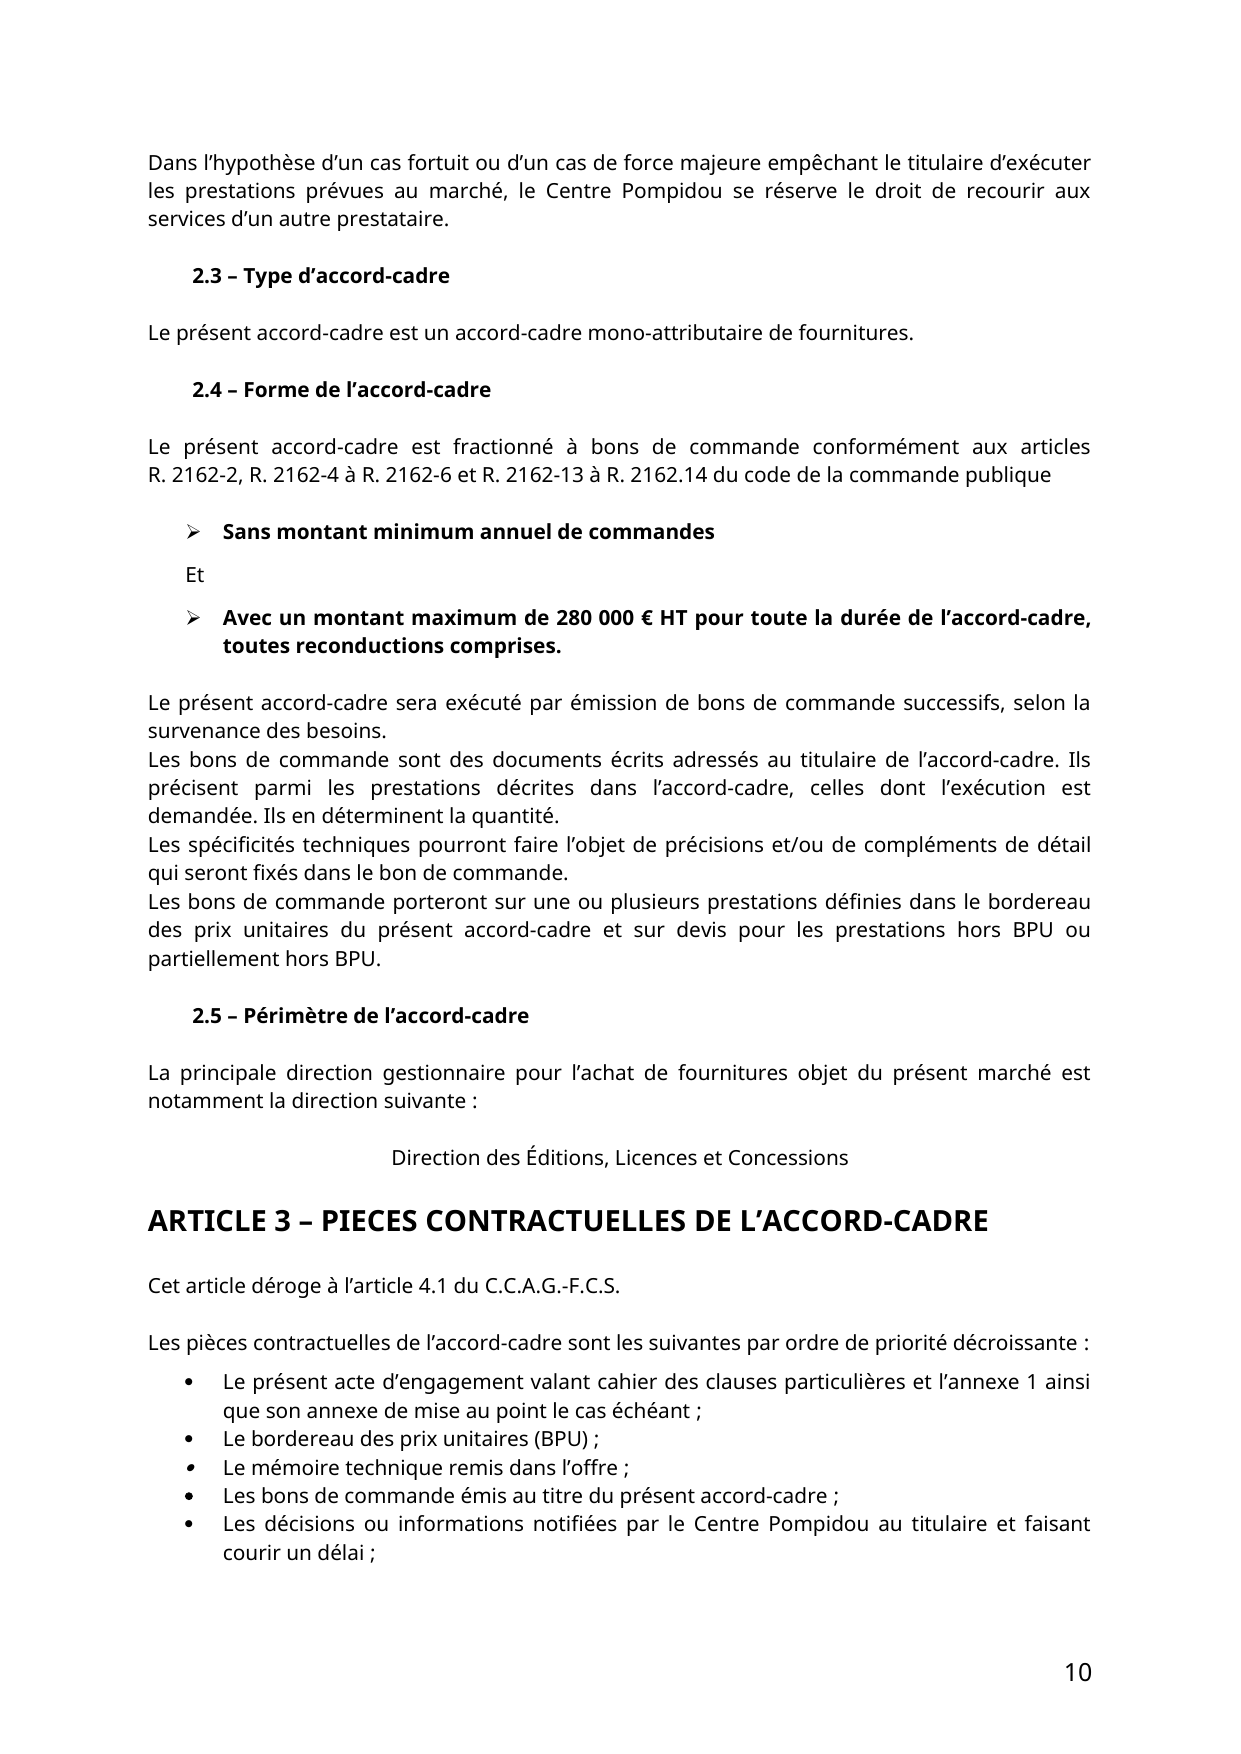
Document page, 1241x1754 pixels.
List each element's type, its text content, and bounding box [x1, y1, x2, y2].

list Le présent acte d’engagement valant cahier des clauses particulières et l’annexe 1 ainsi que son annexe de mise au point le cas échéant ; [185, 1367, 1092, 1424]
text Les bons de commande sont des documents écrits adressés au titulaire de l’accord-cadre. Ils précisent parmi les prestations décrites dans l’accord-cadre, celles dont l’exécution est demandée. Ils en déterminent la quantité. [148, 745, 1092, 830]
text Les spécificités techniques pourront faire l’objet de précisions et/ou de compléments de détail qui seront fixés dans le bon de commande. [148, 830, 1092, 887]
list Les bons de commande émis au titre du présent accord-cadre ; [185, 1481, 1092, 1509]
text Les bons de commande porteront sur une ou plusieurs prestations définies dans le bordereau des prix unitaires du présent accord-cadre et sur devis pour les prestations hors BPU ou partiellement hors BPU. [148, 887, 1092, 972]
list Le mémoire technique remis dans l’offre ; [185, 1453, 1092, 1481]
list Le bordereau des prix unitaires (BPU) ; [185, 1424, 1092, 1453]
text Cet article déroge à l’article 4.1 du C.C.A.G.-F.C.S. [148, 1271, 1092, 1299]
text Dans l’hypothèse d’un cas fortuit ou d’un cas de force majeure empêchant le titulaire d’exécuter les prestations prévues au marché, le Centre Pompidou se réserve le droit de recourir aux services d’un autre prestataire. [148, 148, 1092, 233]
list Les décisions ou informations notifiées par le Centre Pompidou au titulaire et faisant courir un délai ; [185, 1509, 1092, 1566]
text Le présent accord-cadre est fractionné à bons de commande conformément aux articles R. 2162-2, R. 2162-4 à R. 2162-6 et R. 2162-13 à R. 2162.14 du code de la commande publique [148, 432, 1092, 489]
subtitle ARTICLE 3 – PIECES CONTRACTUELLES DE l’ACCORD-CADRE [148, 1200, 1092, 1239]
subtitle 2.5 – Périmètre de l’accord-cadre [192, 1001, 1092, 1029]
text Le présent accord-cadre sera exécuté par émission de bons de commande successifs, selon la survenance des besoins. [148, 688, 1092, 745]
subtitle 2.3 – Type d’accord-cadre [192, 261, 1092, 290]
subtitle 2.4 – Forme de l’accord-cadre [192, 375, 1092, 404]
text Le présent accord-cadre est un accord-cadre mono-attributaire de fournitures. [148, 318, 1092, 347]
text Les pièces contractuelles de l’accord-cadre sont les suivantes par ordre de priorité décroissante : [148, 1328, 1092, 1356]
text Direction des Éditions, Licences et Concessions [148, 1143, 1092, 1171]
text La principale direction gestionnaire pour l’achat de fournitures objet du présent marché est notamment la direction suivante : [148, 1058, 1092, 1114]
list Avec un montant maximum de 280 000 € HT pour toute la durée de l’accord-cadre, toutes reconductions comprises. [185, 603, 1092, 659]
list Sans montant minimum annuel de commandes [185, 517, 1092, 546]
text Et [185, 560, 1092, 588]
